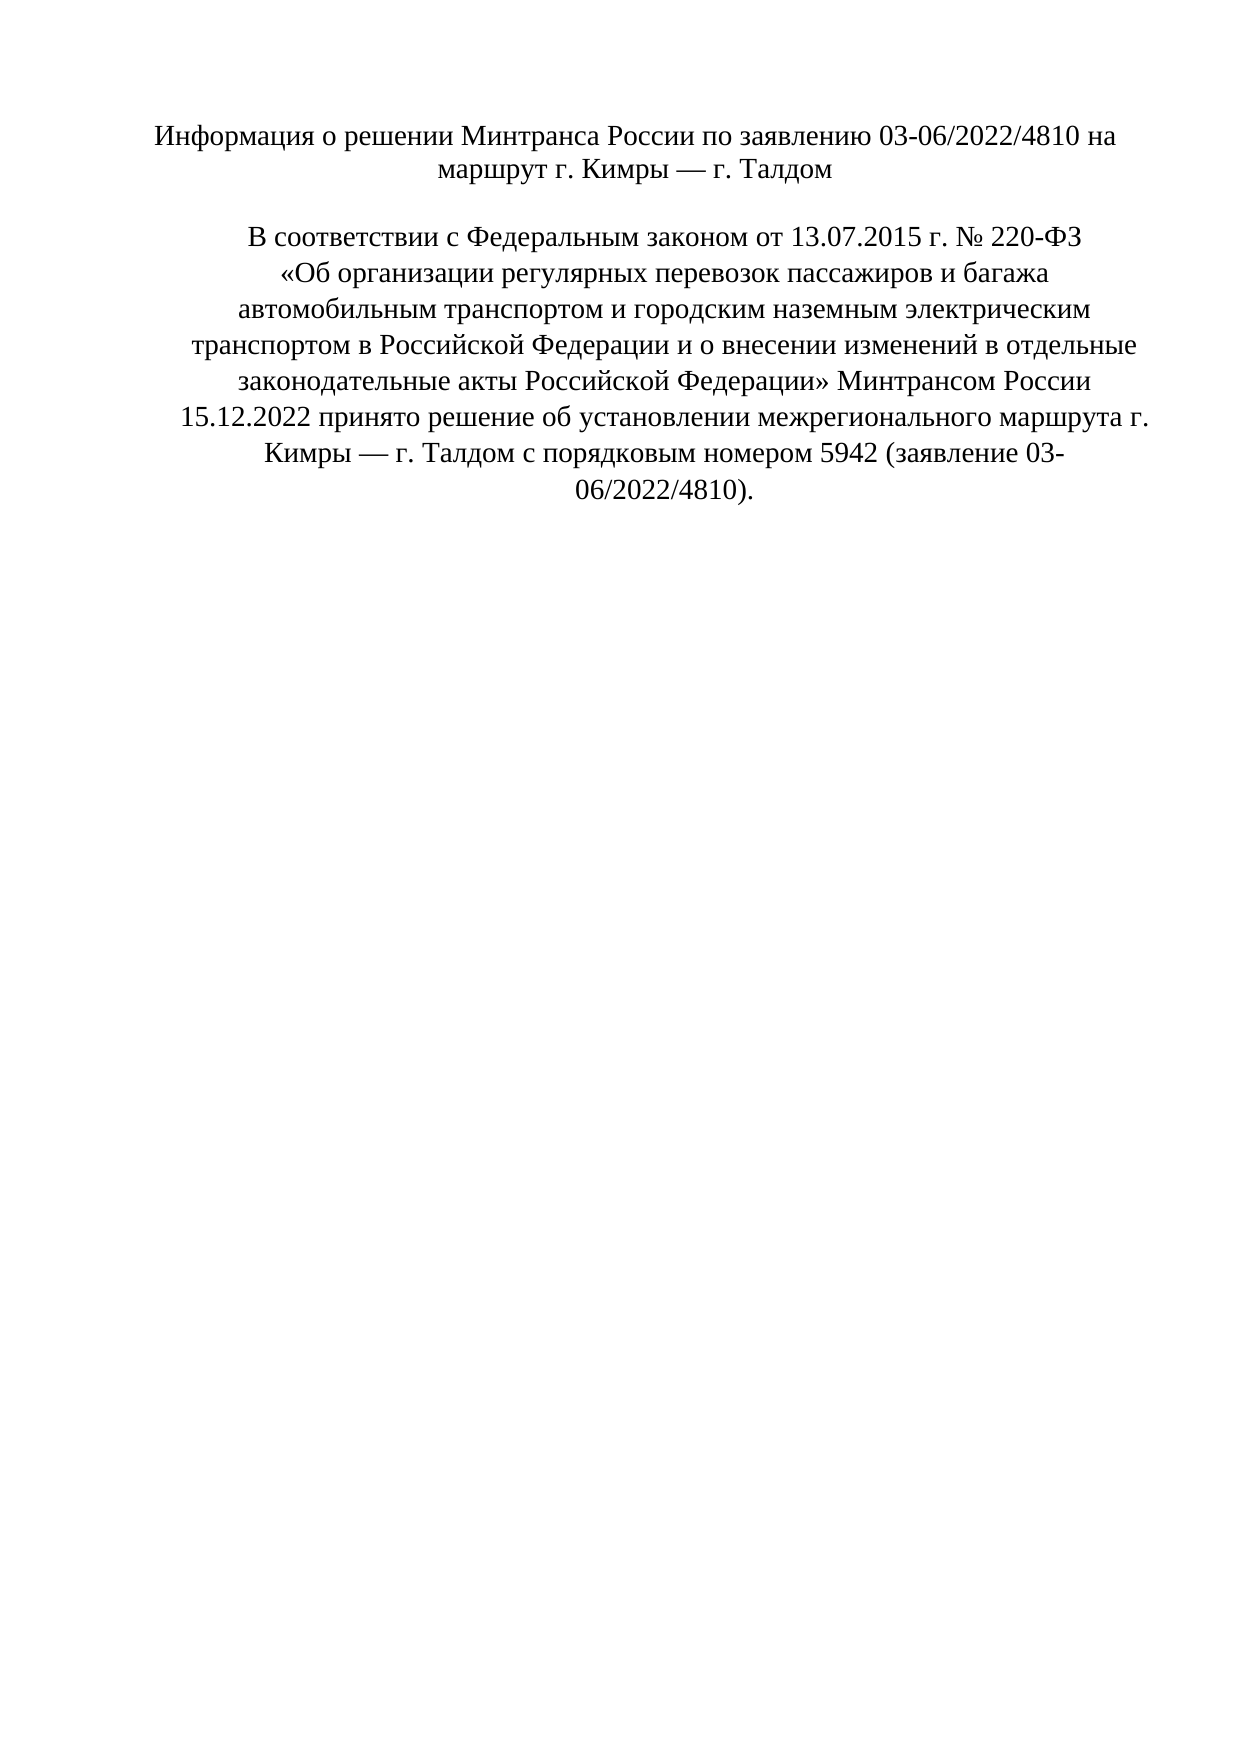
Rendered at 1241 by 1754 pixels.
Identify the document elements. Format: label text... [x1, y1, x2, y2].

text В соответствии с Федеральным законом от 13.07.2015 г. № 220-ФЗ «Об организации регулярных перевозок пассажиров и багажа автомобильным транспортом и городским наземным электрическим транспортом в Российской Федерации и о внесении изменений в отдельные законодательные акты Российской Федерации» Минтрансом России 15.12.2022 принято решение об установлении межрегионального маршрута г. Кимры — г. Талдом с порядковым номером 5942 (заявление 03-06/2022/4810). [177, 219, 1152, 505]
text Информация о решении Минтранса России по заявлению 03-06/2022/4810 на маршрут г. Кимры — г. Талдом [118, 118, 1152, 185]
